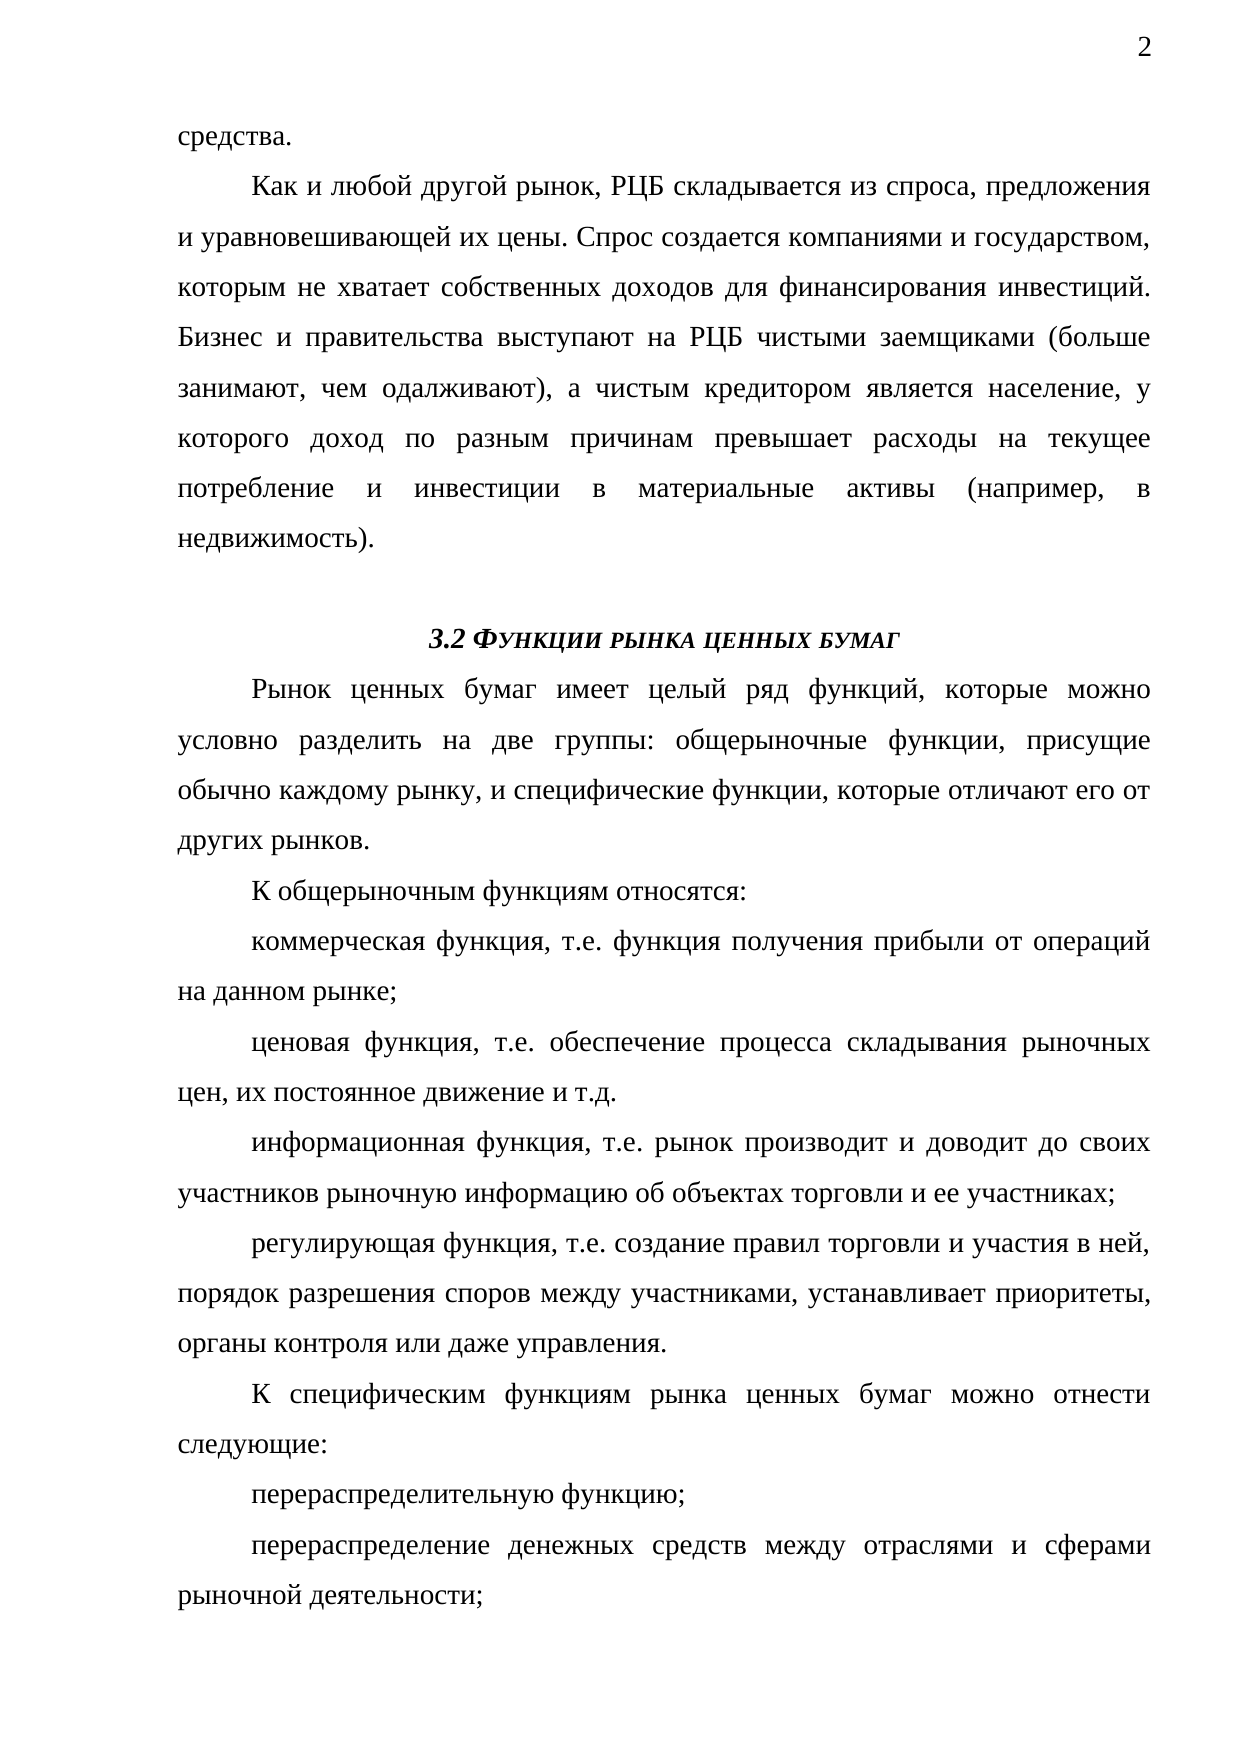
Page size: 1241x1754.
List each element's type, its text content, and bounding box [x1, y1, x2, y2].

text перераспределительную функцию; [177, 1477, 1152, 1510]
text Рынок ценных бумаг имеет целый ряд функций, которые можно условно разделить на две группы: общерыночные функции, присущие обычно каждому рынку, и специфические функции, которые отличают его от других рынков. [177, 672, 1152, 856]
text информационная функция, т.е. рынок производит и доводит до своих участников рыночную информацию об объектах торговли и ее участниках; [177, 1124, 1152, 1208]
text регулирующая функция, т.е. создание правил торговли и участия в ней, порядок разрешения споров между участниками, устанавливает приоритеты, органы контроля или даже управления. [177, 1225, 1152, 1359]
text К специфическим функциям рынка ценных бумаг можно отнести следующие: [177, 1376, 1152, 1460]
subtitle 3.2 Функции рынка ценных бумаг [177, 621, 1152, 655]
text Как и любой другой рынок, РЦБ складывается из спроса, предложения и уравновешивающей их цены. Спрос создается компаниями и государством, которым не хватает собственных доходов для финансирования инвестиций. Бизнес и правительства выступают на РЦБ чистыми заемщиками (больше занимают, чем одалживают), а чистым кредитором является население, у которого доход по разным причинам превышает расходы на текущее потребление и инвестиции в материальные активы (например, в недвижимость). [177, 168, 1152, 554]
text К общерыночным функциям относятся: [177, 873, 1152, 906]
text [177, 118, 1152, 152]
text коммерческая функция, т.е. функция получения прибыли от операций на данном рынке; [177, 923, 1152, 1007]
text ценовая функция, т.е. обеспечение процесса складывания рыночных цен, их постоянное движение и т.д. [177, 1024, 1152, 1108]
text перераспределение денежных средств между отраслями и сферами рыночной деятельности; [177, 1527, 1152, 1611]
